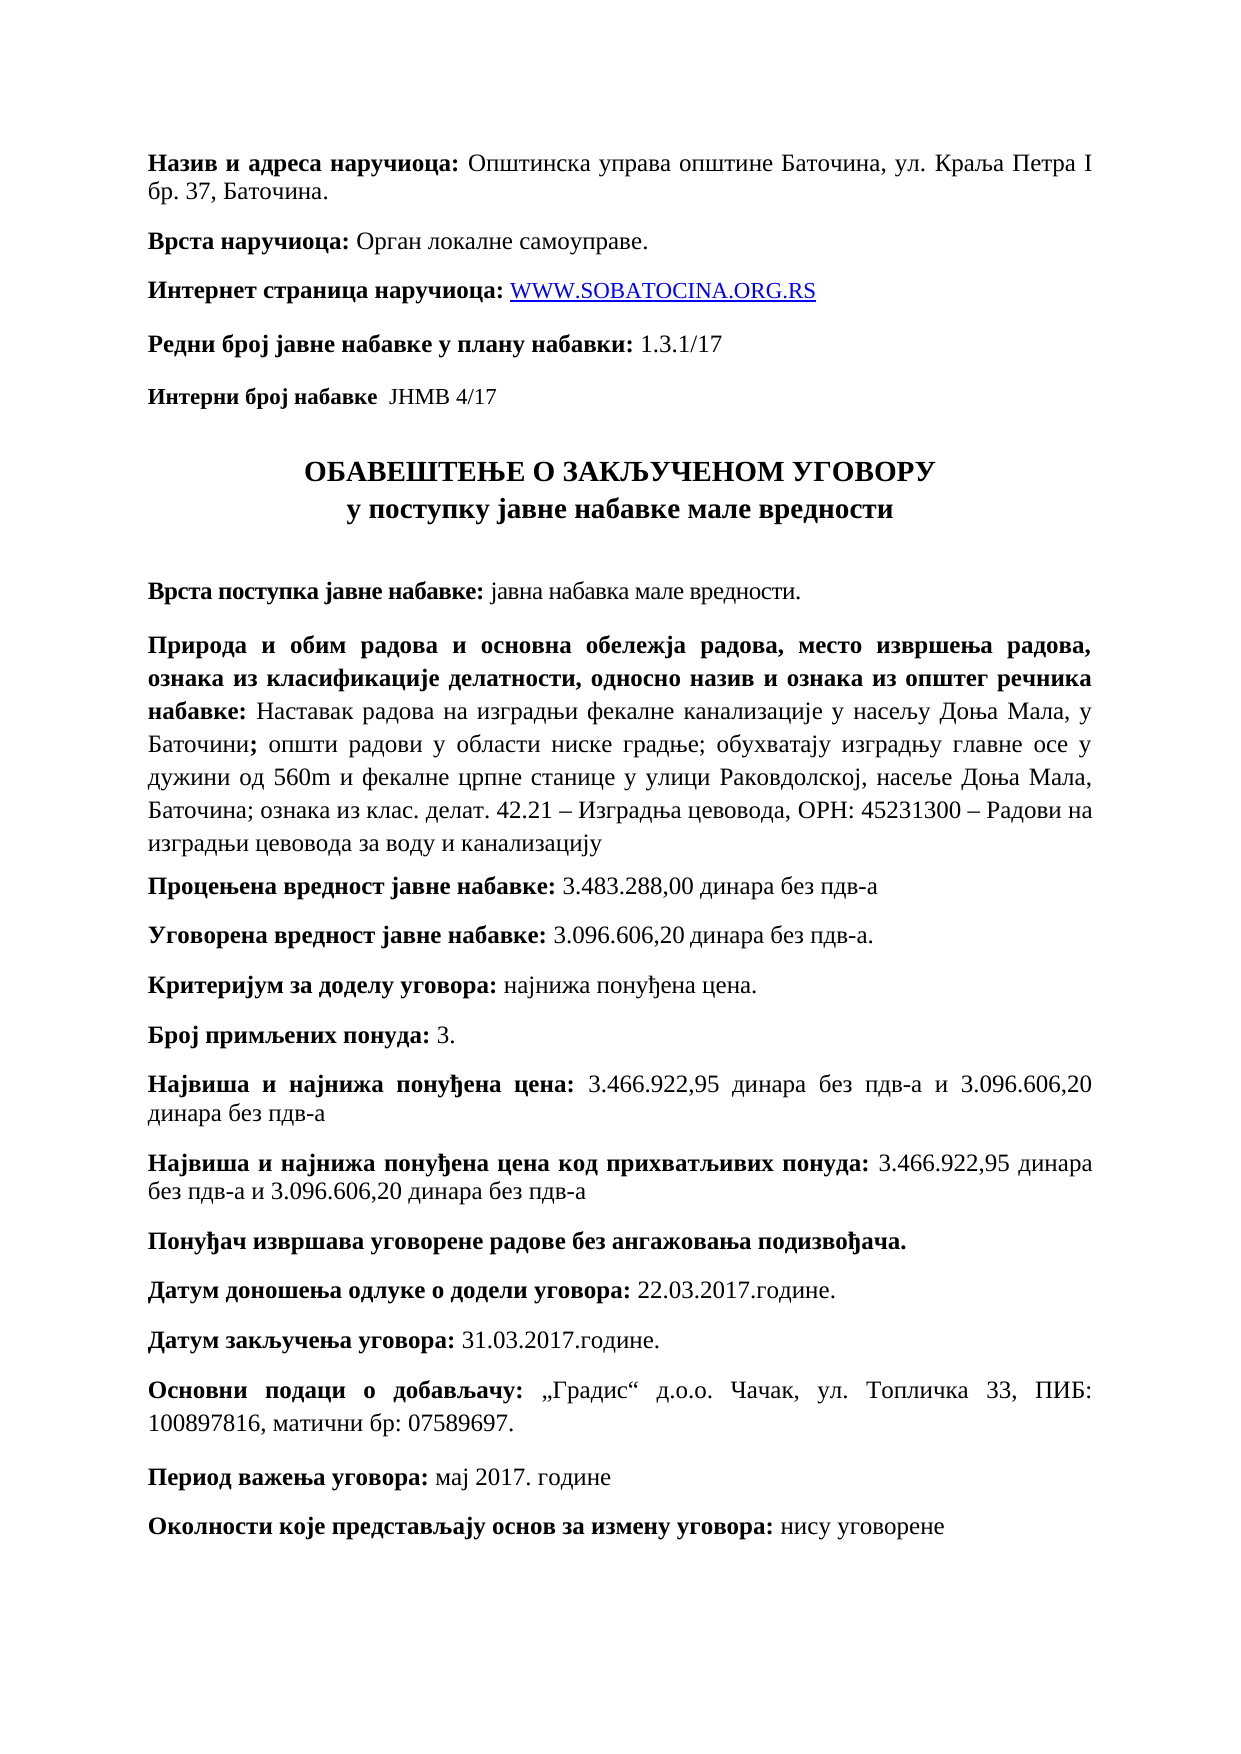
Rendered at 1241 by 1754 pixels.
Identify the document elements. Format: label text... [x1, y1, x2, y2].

text Редни број јавне набавке у плану набавки: 1.3.1/17 [148, 329, 1092, 358]
text Назив и адреса наручиоца: Општинска управа општине Баточина, ул. Краља Петра I бр. 37, Баточина. [148, 148, 1092, 205]
text Природа и обим радова и основна обележја радова, место извршења радова, ознака из класификације делатности, односно назив и ознака из општег речника набавке: Наставак радова на изградњи фекалне канализације у насељу Доња Мала, у Баточини; општи радови у области ниске градње; обухватају изградњу главне осе у дужини од 560m и фекалне црпне станице у улици Раковдолској, насеље Доња Мала, Баточина; ознака из клас. делат. 42.21 – Изградња цевовода, OРН: 45231300 – Радови на изградњи цевовода за воду и канализацију [148, 630, 1092, 857]
text Врста наручиоца: Орган локалне самоуправе. [148, 226, 1092, 255]
text Период важења уговора: мај 2017. године [148, 1462, 1092, 1490]
text Врста поступка јавне набавке: јавна набавка мале вредности. [148, 576, 1092, 605]
text ОБАВЕШТЕЊЕ О ЗАКЉУЧЕНОМ УГОВОРУ у поступку јавне набавке мале вредности [148, 451, 1092, 526]
text Број примљених понуда: 3. [148, 1020, 1092, 1048]
text Највиша и најнижа понуђена цена код прихватљивих понуда: 3.466.922,95 динара без пдв-а и 3.096.606,20 динара без пдв-а [148, 1148, 1092, 1205]
text Интерни број набавке ЈНМВ 4/17 [148, 383, 1092, 410]
text Процењена вредност јавне набавке: 3.483.288,00 динара без пдв-а [148, 871, 1092, 900]
text Датум доношења одлуке о додели уговора: 22.03.2017.године. [148, 1276, 1092, 1304]
text Критеријум за доделу уговора: најнижа понуђена цена. [148, 970, 1092, 999]
text Интернет страница наручиоца: WWW.SOBATOCINA.ORG.RS [148, 276, 1092, 304]
text Уговорена вредност јавне набавке: 3.096.606,20 динара без пдв-а. [148, 921, 1092, 949]
text Понуђач извршава уговорене радове без ангажовања подизвођача. [148, 1226, 1092, 1255]
text Околности које представљају основ за измену уговора: нису уговорене [148, 1511, 1092, 1540]
text Датум закључења уговора: 31.03.2017.године. [148, 1325, 1092, 1354]
text Највиша и најнижа понуђена цена: 3.466.922,95 динара без пдв-а и 3.096.606,20 динара без пдв-а [148, 1069, 1092, 1127]
text Основни подаци о добављачу: „Градис“ д.о.о. Чачак, ул. Топличка 33, ПИБ: 100897816, матични бр: 07589697. [148, 1375, 1092, 1437]
